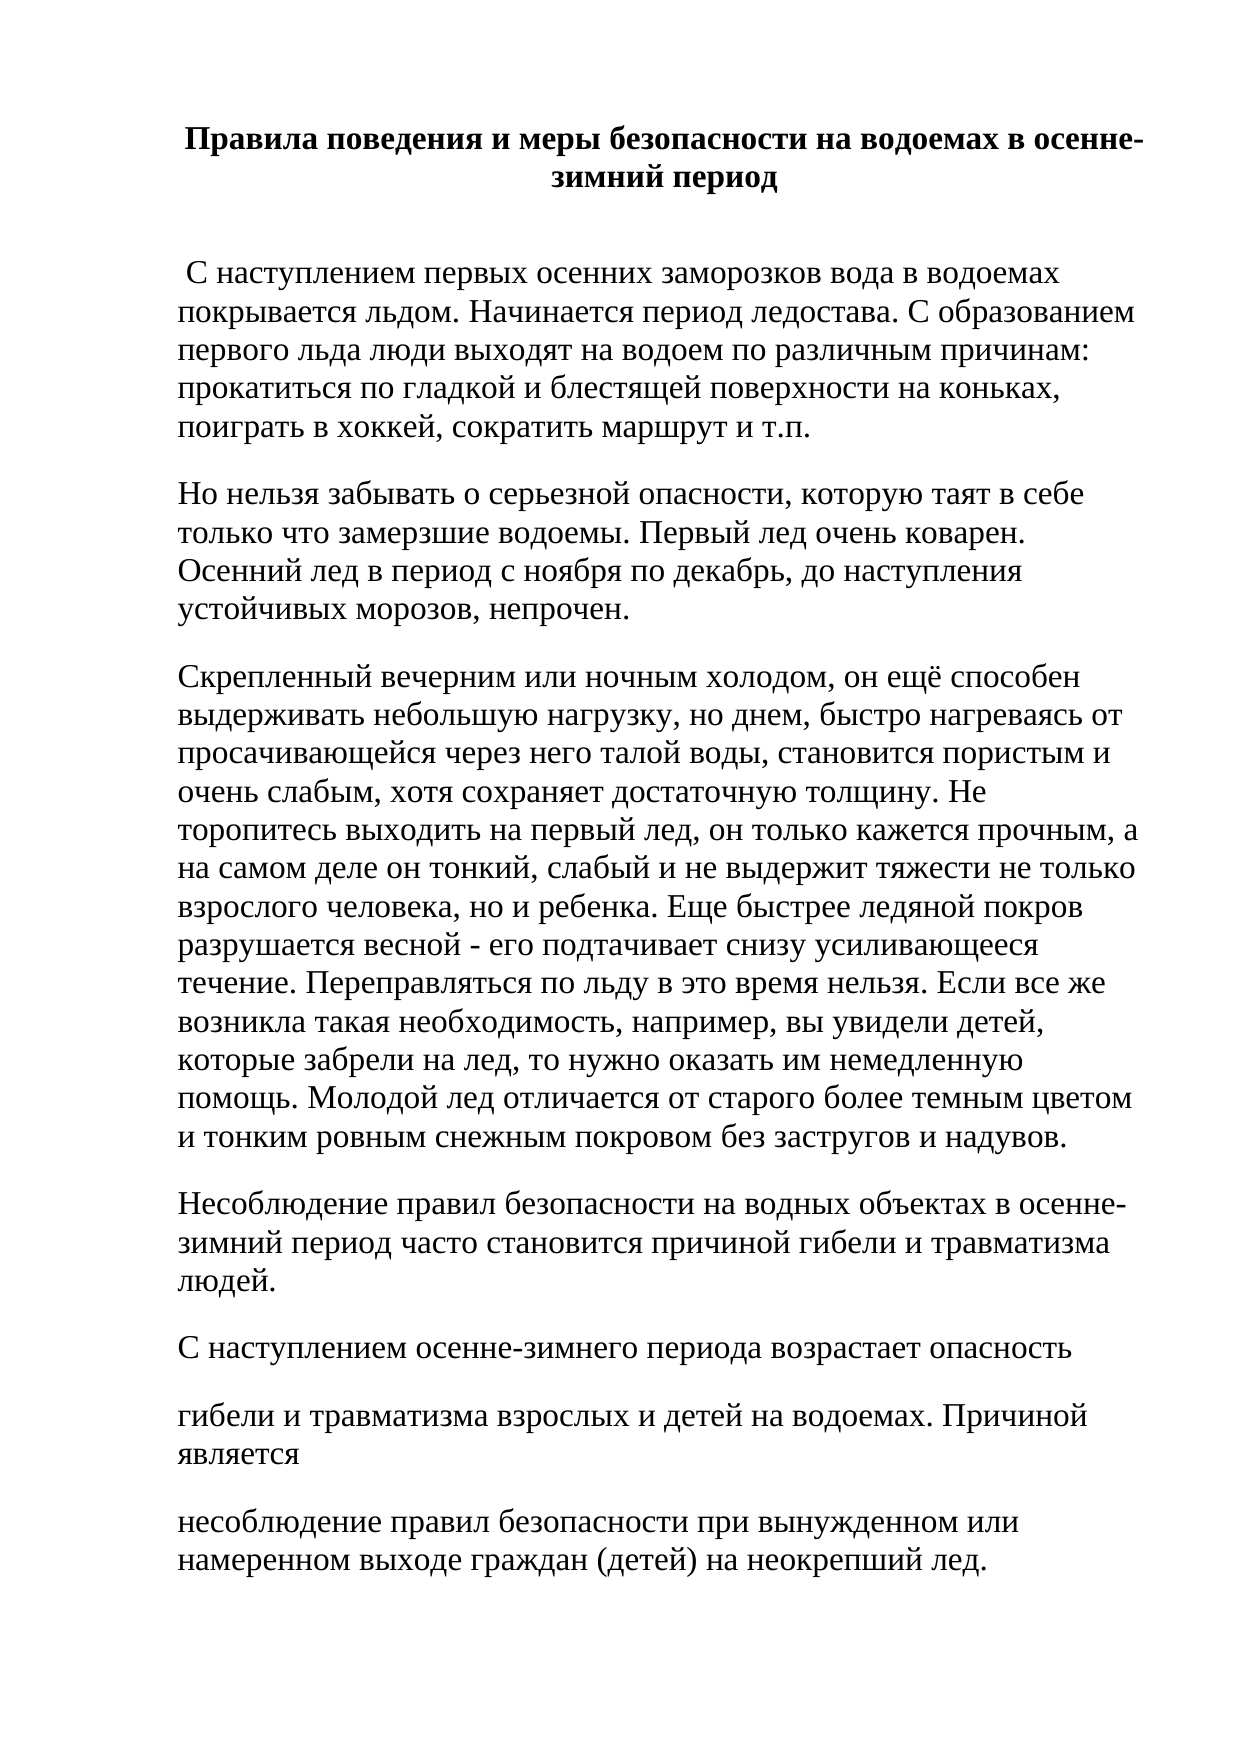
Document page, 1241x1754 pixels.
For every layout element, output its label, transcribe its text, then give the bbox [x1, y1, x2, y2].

text Несоблюдение правил безопасности на водных объектах в осенне-зимний период часто становится причиной гибели и травматизма людей. [177, 1183, 1152, 1298]
text Правила поведения и меры безопасности на водоемах в осенне-зимний период [177, 118, 1152, 195]
text гибели и травматизма взрослых и детей на водоемах. Причиной является [177, 1395, 1152, 1472]
text Скрепленный вечерним или ночным холодом, он ещё способен выдерживать небольшую нагрузку, но днем, быстро нагреваясь от просачивающейся через него талой воды, становится пористым и очень слабым, хотя сохраняет достаточную толщину. Не торопитесь выходить на первый лед, он только кажется прочным, а на самом деле он тонкий, слабый и не выдержит тяжести не только взрослого человека, но и ребенка. Еще быстрее ледяной покров разрушается весной - его подтачивает снизу усиливающееся течение. Переправляться по льду в это время нельзя. Если все же возникла такая необходимость, например, вы увидели детей, которые забрели на лед, то нужно оказать им немедленную помощь. Молодой лед отличается от старого более темным цветом и тонким ровным снежным покровом без застругов и надувов. [177, 656, 1152, 1154]
text С наступлением первых осенних заморозков вода в водоемах покрывается льдом. Начинается период ледостава. С образованием первого льда люди выходят на водоем по различным причинам: прокатиться по гладкой и блестящей поверхности на коньках, поиграть в хоккей, сократить маршрут и т.п. [177, 253, 1152, 444]
text С наступлением осенне-зимнего периода возрастает опасность [177, 1328, 1152, 1366]
text несоблюдение правил безопасности при вынужденном или намеренном выходе граждан (детей) на неокрепший лед. [177, 1501, 1152, 1578]
text Но нельзя забывать о серьезной опасности, которую таят в себе только что замерзшие водоемы. Первый лед очень коварен. Осенний лед в период с ноября по декабрь, до наступления устойчивых морозов, непрочен. [177, 473, 1152, 627]
